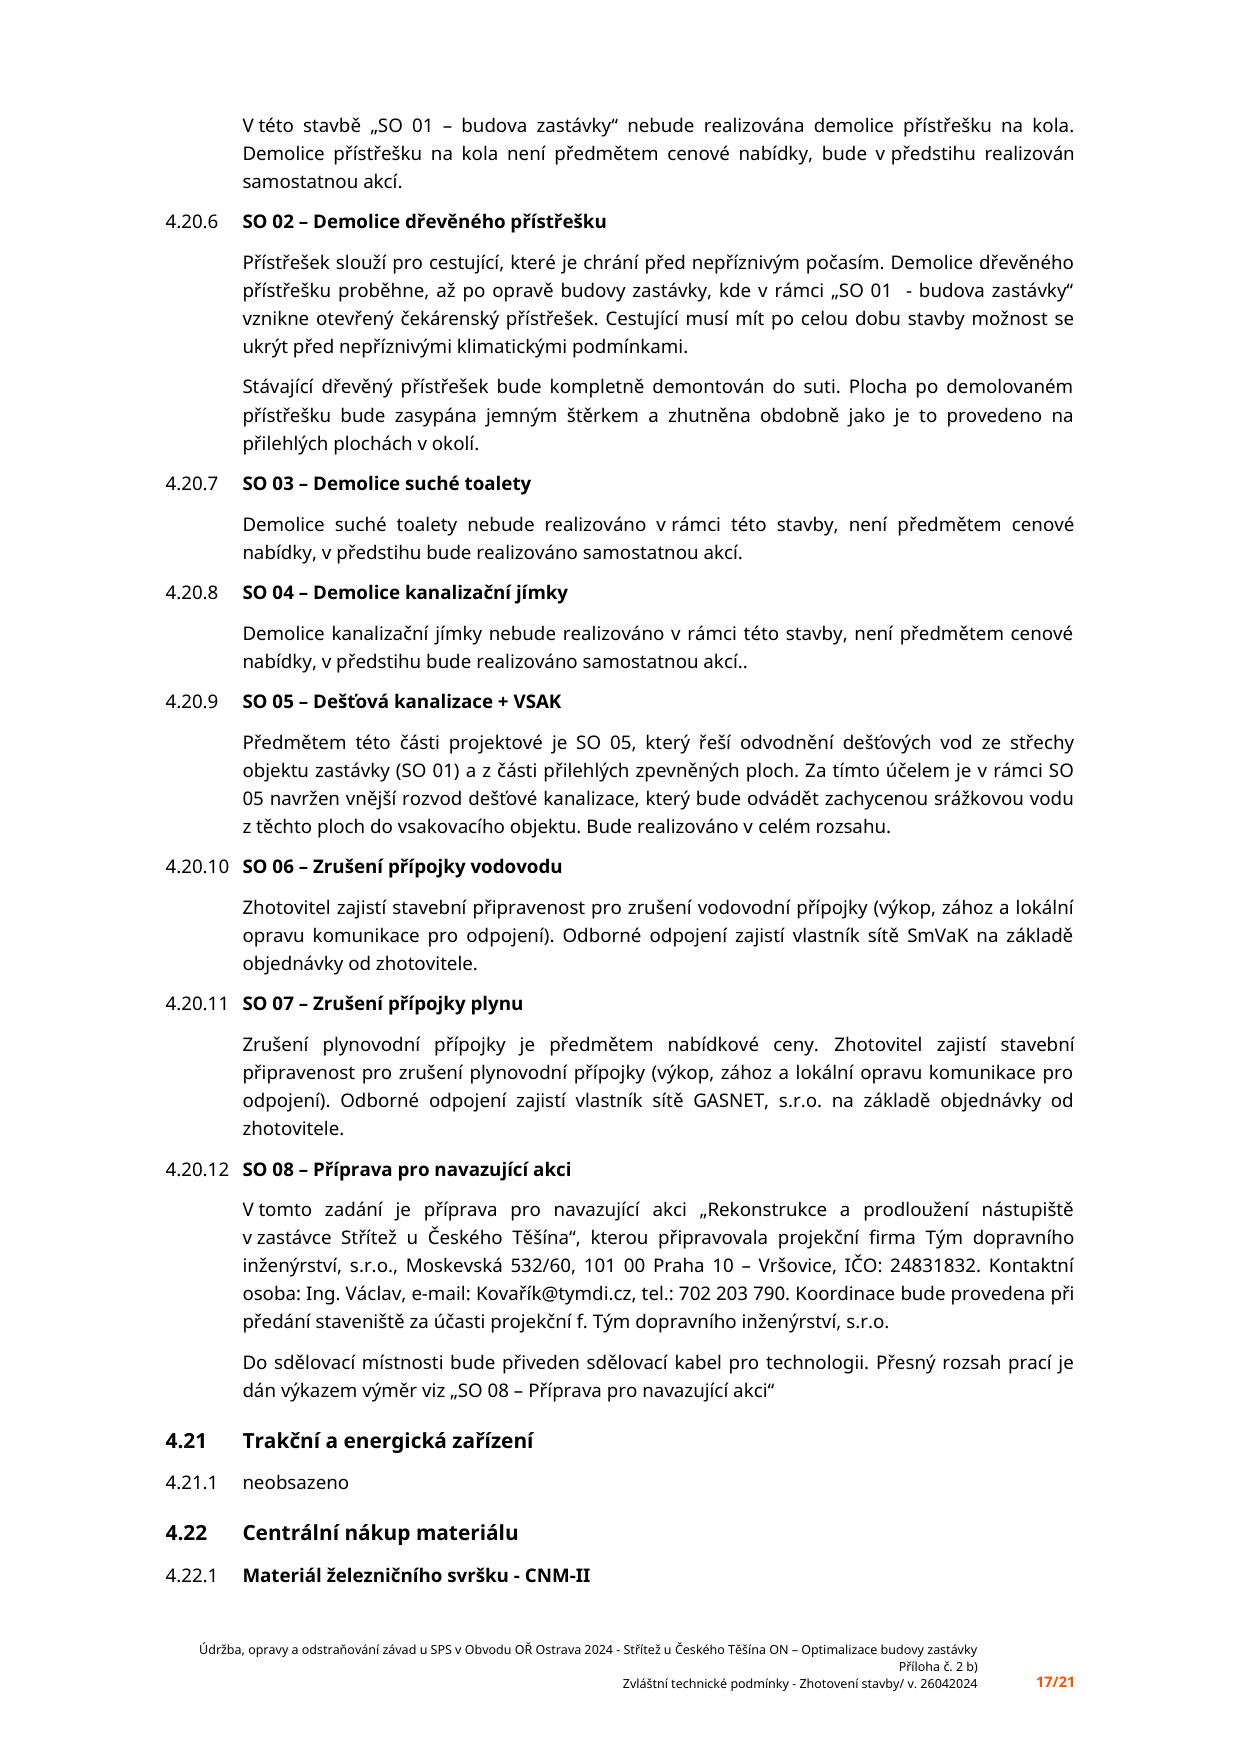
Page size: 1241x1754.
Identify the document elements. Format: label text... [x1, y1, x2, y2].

list Trakční a energická zařízení [165, 1426, 1075, 1454]
list Materiál železničního svršku - CNM-II [165, 1562, 1075, 1588]
text Zhotovitel zajistí stavební připravenost pro zrušení vodovodní přípojky (výkop, zához a lokální opravu komunikace pro odpojení). Odborné odpojení zajistí vlastník sítě SmVaK na základě objednávky od zhotovitele. [242, 894, 1075, 976]
list V této stavbě „SO 01 – budova zastávky“ nebude realizována demolice přístřešku na kola. Demolice přístřešku na kola není předmětem cenové nabídky, bude v předstihu realizován samostatnou akcí. [242, 112, 1075, 194]
text Přístřešek slouží pro cestující, které je chrání před nepříznivým počasím. Demolice dřevěného přístřešku proběhne, až po opravě budovy zastávky, kde v rámci „SO 01 - budova zastávky“ vznikne otevřený čekárenský přístřešek. Cestující musí mít po celou dobu stavby možnost se ukrýt před nepříznivými klimatickými podmínkami. [242, 249, 1075, 359]
list SO 07 – Zrušení přípojky plynu [165, 991, 1075, 1016]
list SO 08 – Příprava pro navazující akci [165, 1156, 1075, 1181]
text V tomto zadání je příprava pro navazující akci „Rekonstrukce a prodloužení nástupiště v zastávce Střítež u Českého Těšína“, kterou připravovala projekční firma Tým dopravního inženýrství, s.r.o., Moskevská 532/60, 101 00 Praha 10 – Vršovice, IČO: 24831832. Kontaktní osoba: Ing. Václav, e-mail: Kovařík@tymdi.cz, tel.: 702 203 790. Koordinace bude provedena při předání staveniště za účasti projekční f. Tým dopravního inženýrství, s.r.o. [242, 1196, 1075, 1334]
list Demolice suché toalety nebude realizováno v rámci této stavby, není předmětem cenové nabídky, v předstihu bude realizováno samostatnou akcí. [242, 511, 1075, 564]
text Stávající dřevěný přístřešek bude kompletně demontován do suti. Plocha po demolovaném přístřešku bude zasypána jemným štěrkem a zhutněna obdobně jako je to provedeno na přilehlých plochách v okolí. [242, 374, 1075, 455]
text neobsazeno [165, 1469, 1075, 1495]
text Zrušení plynovodní přípojky je předmětem nabídkové ceny. Zhotovitel zajistí stavební připravenost pro zrušení plynovodní přípojky (výkop, zához a lokální opravu komunikace pro odpojení). Odborné odpojení zajistí vlastník sítě GASNET, s.r.o. na základě objednávky od zhotovitele. [242, 1031, 1075, 1141]
text Předmětem této části projektové je SO 05, který řeší odvodnění dešťových vod ze střechy objektu zastávky (SO 01) a z části přilehlých zpevněných ploch. Za tímto účelem je v rámci SO 05 navržen vnější rozvod dešťové kanalizace, který bude odvádět zachycenou srážkovou vodu z těchto ploch do vsakovacího objektu. Bude realizováno v celém rozsahu. [242, 729, 1075, 839]
list SO 03 – Demolice suché toalety [165, 470, 1075, 496]
list SO 05 – Dešťová kanalizace + VSAK [165, 688, 1075, 714]
list Centrální nákup materiálu [165, 1518, 1075, 1547]
text Demolice kanalizační jímky nebude realizováno v rámci této stavby, není předmětem cenové nabídky, v předstihu bude realizováno samostatnou akcí.. [242, 620, 1075, 673]
list SO 02 – Demolice dřevěného přístřešku [165, 209, 1075, 234]
list SO 06 – Zrušení přípojky vodovodu [165, 854, 1075, 879]
list SO 04 – Demolice kanalizační jímky [165, 579, 1075, 605]
text Do sdělovací místnosti bude přiveden sdělovací kabel pro technologii. Přesný rozsah prací je dán výkazem výměr viz „SO 08 – Příprava pro navazující akci“ [242, 1349, 1075, 1402]
